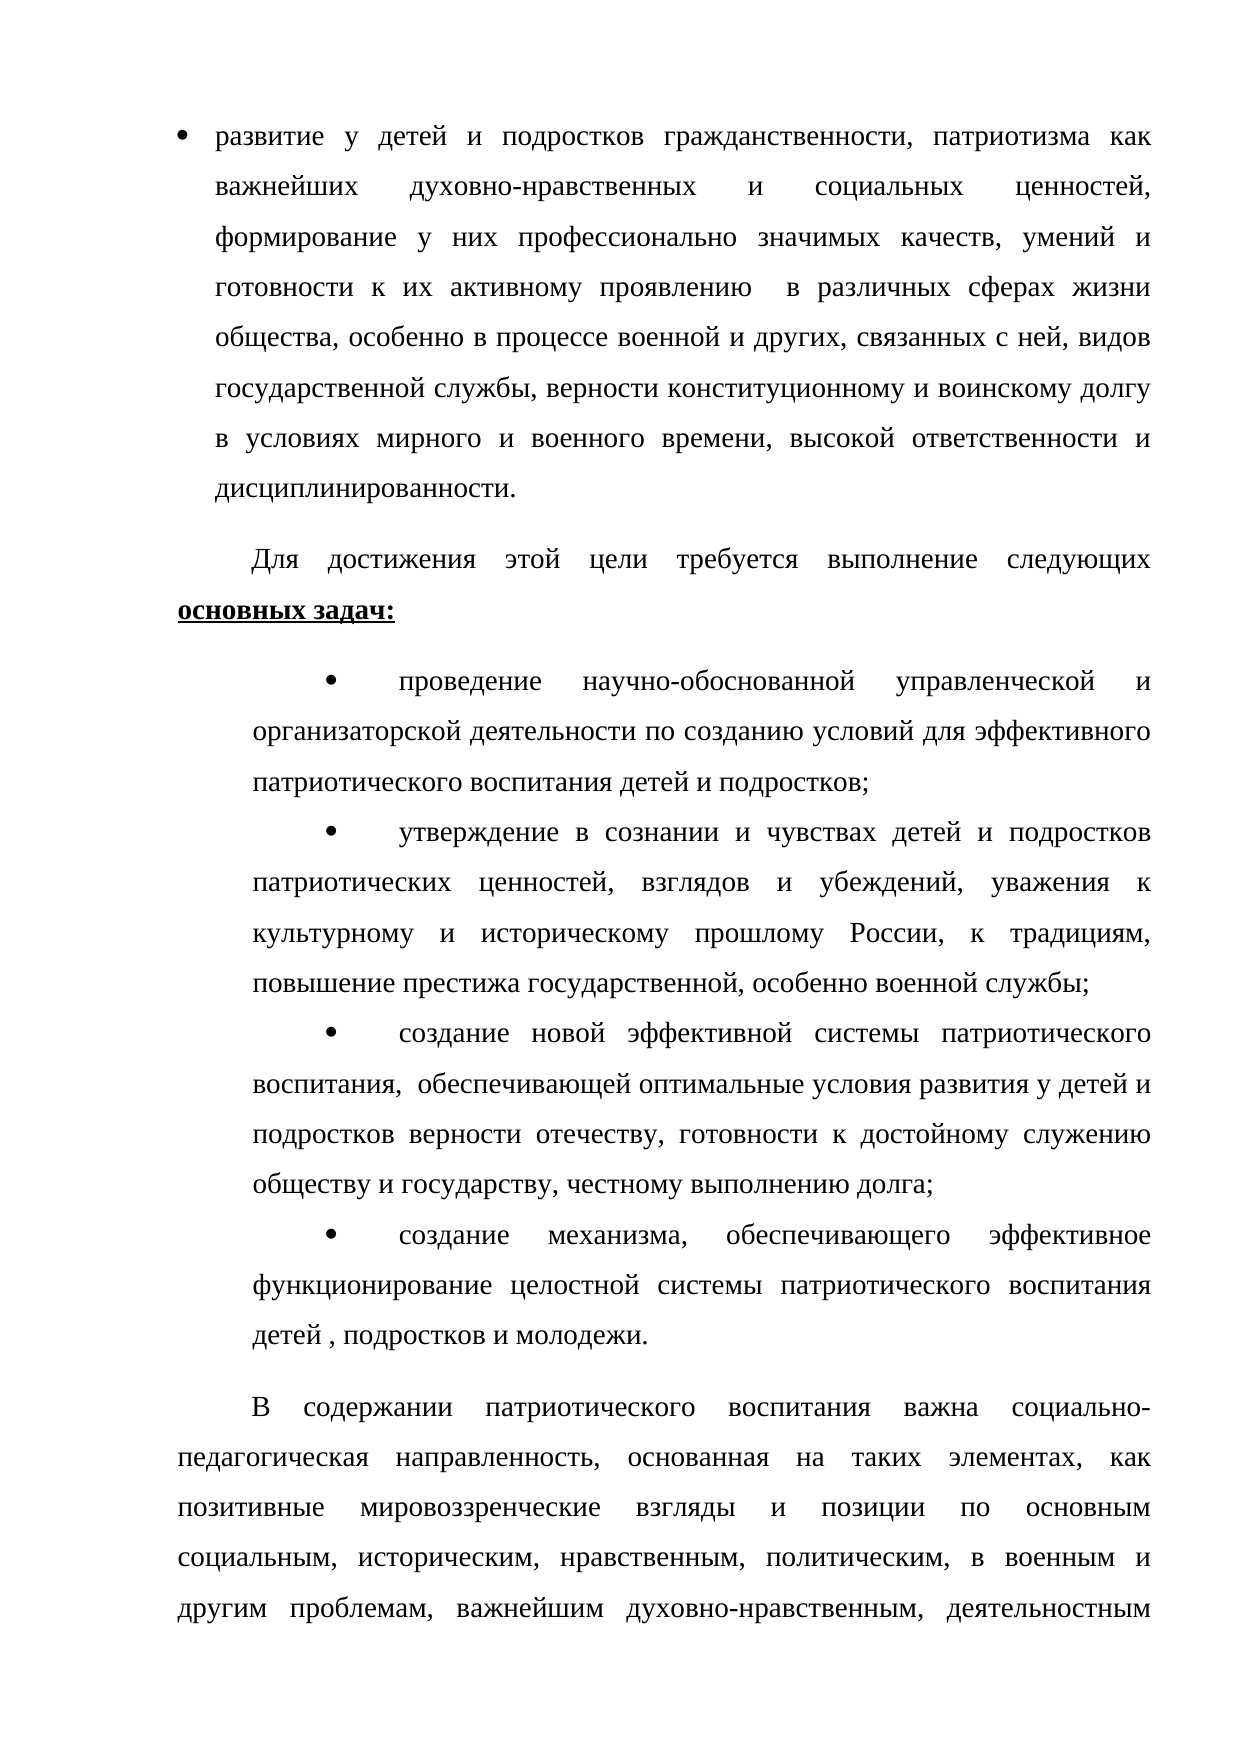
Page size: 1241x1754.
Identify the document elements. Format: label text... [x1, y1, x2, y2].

text Для достижения этой цели требуется выполнение следующих основных задач: [177, 542, 1152, 625]
list создание механизма, обеспечивающего эффективное функционирование целостной системы патриотического воспитания детей , подростков и молодежи. [252, 1217, 1152, 1351]
list утверждение в сознании и чувствах детей и подростков патриотических ценностей, взглядов и убеждений, уважения к культурному и историческому прошлому России, к традициям, повышение престижа государственной, особенно военной службы; [252, 814, 1152, 999]
list развитие у детей и подростков гражданственности, патриотизма как важнейших духовно-нравственных и социальных ценностей, формирование у них профессионально значимых качеств, умений и готовности к их активному проявлению в различных сферах жизни общества, особенно в процессе военной и других, связанных с ней, видов государственной службы, верности конституционному и воинскому долгу в условиях мирного и военного времени, высокой ответственности и дисциплинированности. [177, 118, 1152, 504]
list создание новой эффективной системы патриотического воспитания, обеспечивающей оптимальные условия развития у детей и подростков верности отечеству, готовности к достойному служению обществу и государству, честному выполнению долга; [252, 1015, 1152, 1200]
list проведение научно-обоснованной управленческой и организаторской деятельности по созданию условий для эффективного патриотического воспитания детей и подростков; [252, 663, 1152, 797]
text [177, 1389, 1152, 1623]
